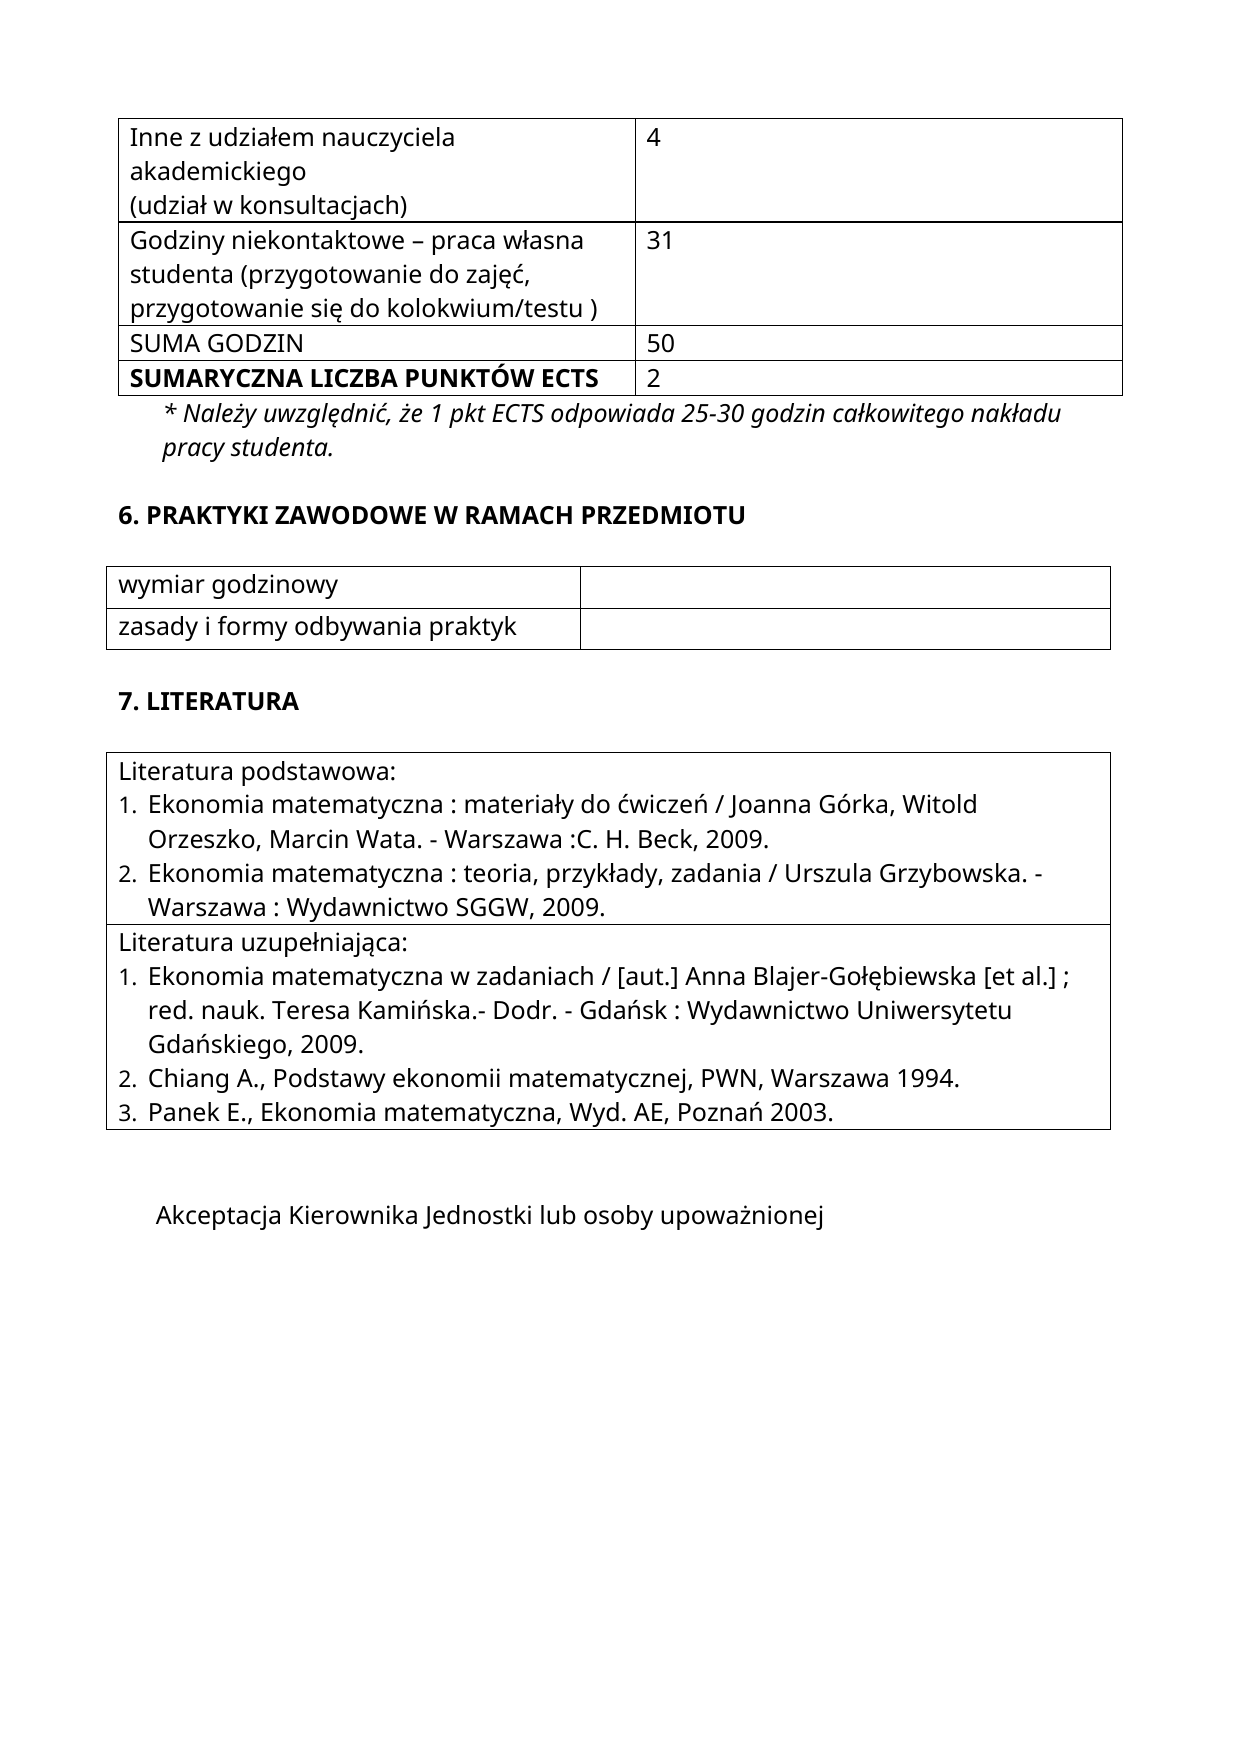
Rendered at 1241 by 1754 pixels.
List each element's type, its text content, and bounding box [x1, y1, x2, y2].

table_cell 50 [636, 326, 1122, 360]
table_header Literatura podstawowa: Ekonomia matematyczna : materiały do ćwiczeń / Joanna Górka, Witold Orzeszko, Marcin Wata. - Warszawa :C. H. Beck, 2009. Ekonomia matematyczna : teoria, przykłady, zadania / Urszula Grzybowska. - Warszawa : Wydawnictwo SGGW, 2009. [107, 753, 1110, 923]
table_cell SUMA GODZIN [119, 326, 635, 360]
table_header wymiar godzinowy [107, 567, 580, 607]
table_cell zasady i formy odbywania praktyk [107, 609, 580, 649]
text 6. PRAKTYKI ZAWODOWE W RAMACH PRZEDMIOTU [118, 498, 1122, 532]
text * Należy uwzględnić, że 1 pkt ECTS odpowiada 25-30 godzin całkowitego nakładu pracy studenta. [162, 396, 1122, 464]
table_cell Godziny niekontaktowe – praca własna studenta (przygotowanie do zajęć, przygotowanie się do kolokwium/testu ) [119, 223, 635, 324]
table_cell 4 [636, 119, 1122, 221]
table_cell SUMARYCZNA LICZBA PUNKTÓW ECTS [119, 361, 635, 395]
text Akceptacja Kierownika Jednostki lub osoby upoważnionej [156, 1198, 1122, 1232]
table_cell Inne z udziałem nauczyciela akademickiego (udział w konsultacjach) [119, 119, 635, 221]
table_cell 31 [636, 223, 1122, 324]
table_header [581, 567, 1110, 607]
table_cell Literatura uzupełniająca: Ekonomia matematyczna w zadaniach / [aut.] Anna Blajer-Gołębiewska [et al.] ; red. nauk. Teresa Kamińska.- Dodr. - Gdańsk : Wydawnictwo Uniwersytetu Gdańskiego, 2009. Chiang A., Podstawy ekonomii matematycznej, PWN, Warszawa 1994. Panek E., Ekonomia matematyczna, Wyd. AE, Poznań 2003. [107, 925, 1110, 1129]
table_cell [581, 609, 1110, 649]
table_cell 2 [636, 361, 1122, 395]
text 7. LITERATURA [118, 684, 1122, 718]
